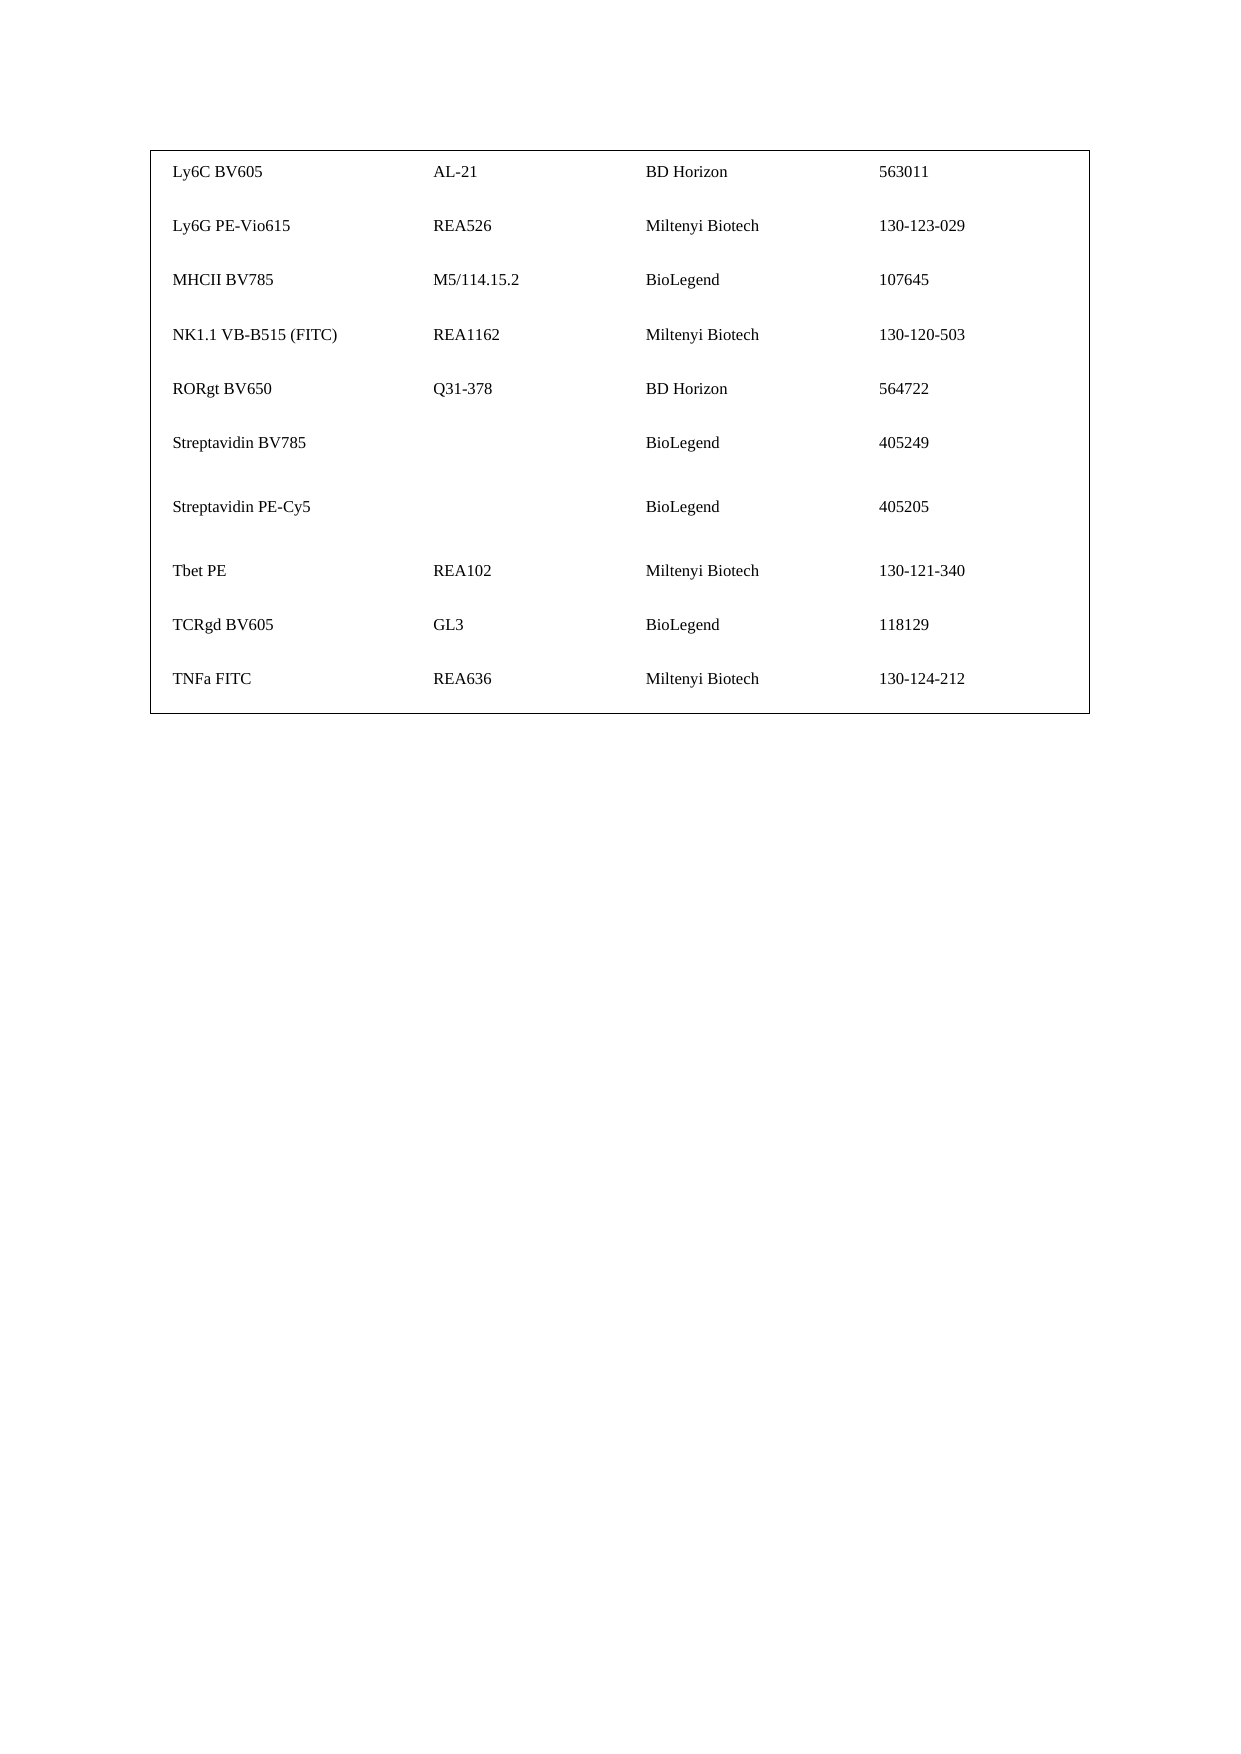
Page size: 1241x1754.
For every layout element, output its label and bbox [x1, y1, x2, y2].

table_header [151, 151, 1089, 713]
